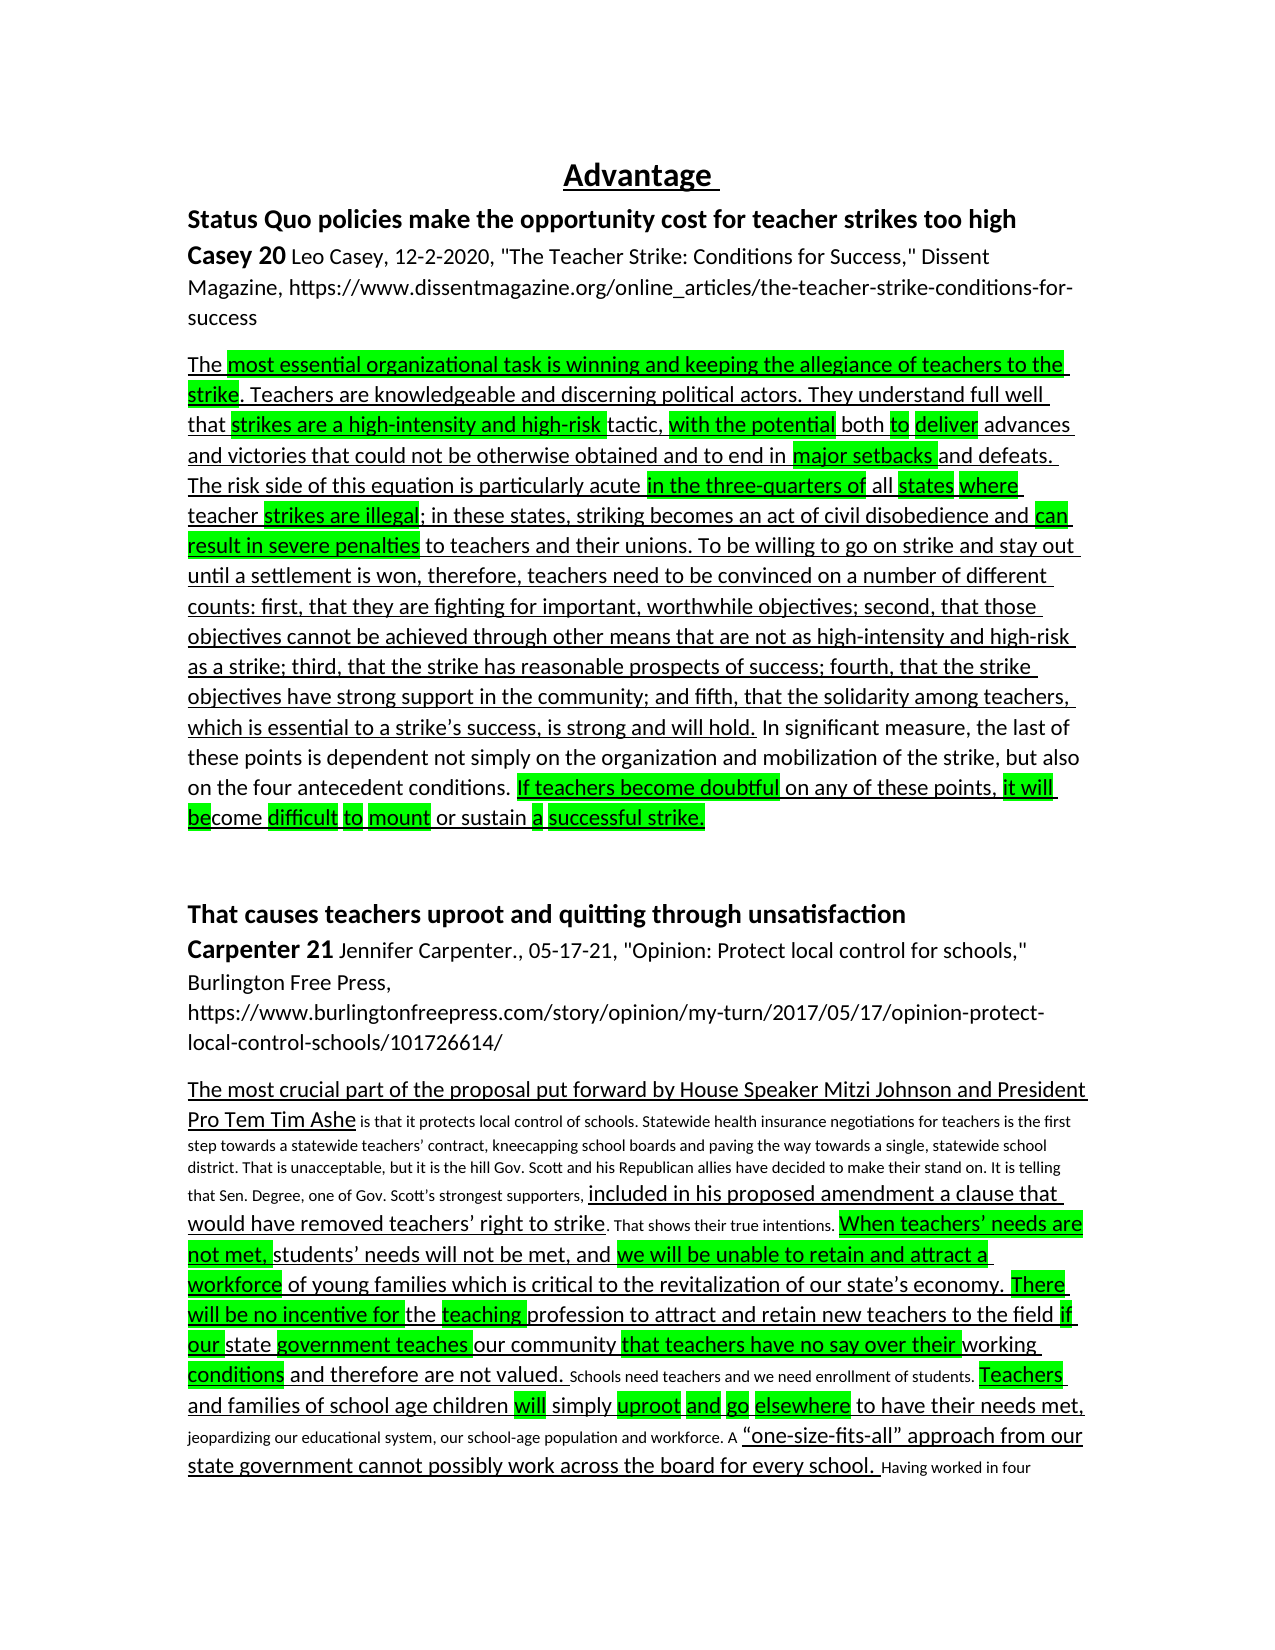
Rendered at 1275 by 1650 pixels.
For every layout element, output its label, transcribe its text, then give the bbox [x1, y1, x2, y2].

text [187, 1100, 1087, 1479]
subtitle That causes teachers uproot and quitting through unsatisfaction [187, 897, 1087, 930]
text Casey 20 Leo Casey, 12-2-2020, "The Teacher Strike: Conditions for Success," Dissent Magazine, https://www.dissentmagazine.org/online_articles/the-teacher-strike-conditions-for-success [187, 238, 1087, 331]
subtitle Status Quo policies make the opportunity cost for teacher strikes too high [187, 202, 1087, 235]
subtitle Advantage [187, 154, 1087, 195]
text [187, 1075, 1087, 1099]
text The most essential organizational task is winning and keeping the allegiance of teachers to the strike. Teachers are knowledgeable and discerning political actors. They understand full well that strikes are a high-intensity and high-risk tactic, with the potential both to deliver advances and victories that could not be otherwise obtained and to end in major setbacks and defeats. The risk side of this equation is particularly acute in the three-quarters of all states where teacher strikes are illegal; in these states, striking becomes an act of civil disobedience and can result in severe penalties to teachers and their unions. To be willing to go on strike and stay out until a settlement is won, therefore, teachers need to be convinced on a number of different counts: first, that they are fighting for important, worthwhile objectives; second, that those objectives cannot be achieved through other means that are not as high-intensity and high-risk as a strike; third, that the strike has reasonable prospects of success; fourth, that the strike objectives have strong support in the community; and fifth, that the solidarity among teachers, which is essential to a strike’s success, is strong and will hold. In significant measure, the last of these points is dependent not simply on the organization and mobilization of the strike, but also on the four antecedent conditions. If teachers become doubtful on any of these points, it will become difficult to mount or sustain a successful strike. [187, 350, 1087, 831]
text Carpenter 21 Jennifer Carpenter., 05-17-21, "Opinion: Protect local control for schools," Burlington Free Press, https://www.burlingtonfreepress.com/story/opinion/my-turn/2017/05/17/opinion-protect-local-control-schools/101726614/ [187, 933, 1087, 1056]
